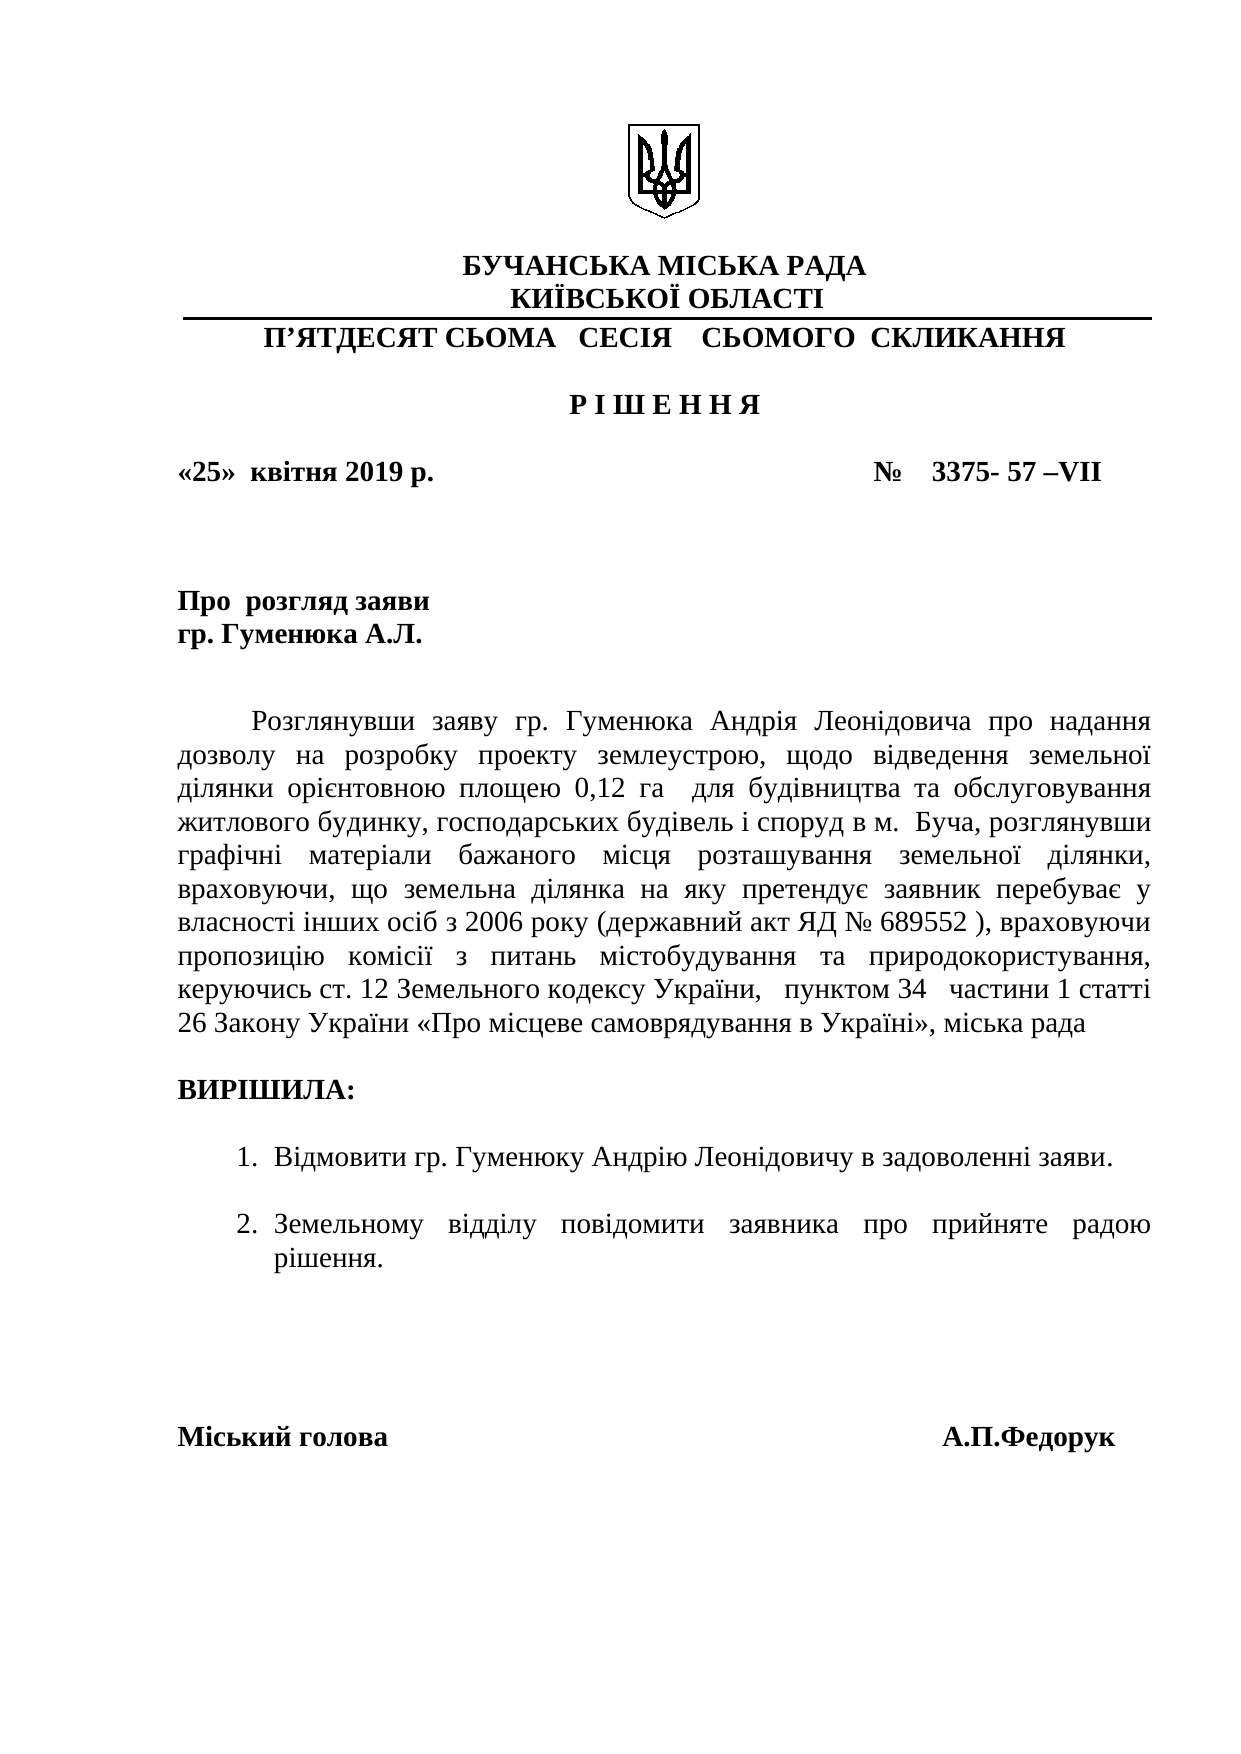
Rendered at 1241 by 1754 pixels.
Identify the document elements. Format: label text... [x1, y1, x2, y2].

text Р І Ш Е Н Н Я [177, 387, 1152, 421]
text ВИРІШИЛА: [177, 1072, 1152, 1106]
list Земельному відділу повідомити заявника про прийняте радою рішення. [236, 1206, 1152, 1273]
text Про розгляд заяви [177, 583, 1152, 617]
text «25» квітня 2019 р. № 3375- 57 –VІІ [177, 454, 1152, 488]
text Міський голова А.П.Федорук [177, 1419, 1152, 1453]
text гр. Гуменюка А.Л. [177, 617, 1152, 650]
list Відмовити гр. Гуменюку Андрію Леонідовичу в задоволенні заяви. [236, 1139, 1152, 1173]
text П’ЯТДЕСЯТ СЬОМА СЕСІЯ СЬОМОГО СКЛИКАННЯ [177, 320, 1152, 354]
text БУЧАНСЬКА МІСЬКА РАДА [177, 248, 1152, 281]
text Розглянувши заяву гр. Гуменюка Андрія Леонідовича про надання дозволу на розробку проекту землеустрою, щодо відведення земельної ділянки орієнтовною площею 0,12 га для будівництва та обслуговування житлового будинку, господарських будівель і споруд в м. Буча, розглянувши графічні матеріали бажаного місця розташування земельної ділянки, враховуючи, що земельна ділянка на яку претендує заявник перебуває у власності інших осіб з 2006 року (державний акт ЯД № 689552 ), враховуючи пропозицію комісії з питань містобудування та природокористування, керуючись ст. 12 Земельного кодексу України, пунктом 34 частини 1 статті 26 Закону України «Про місцеве самоврядування в Україні», міська рада [177, 703, 1152, 1039]
text КИЇВСЬКОЇ ОБЛАСТІ [183, 281, 1152, 317]
